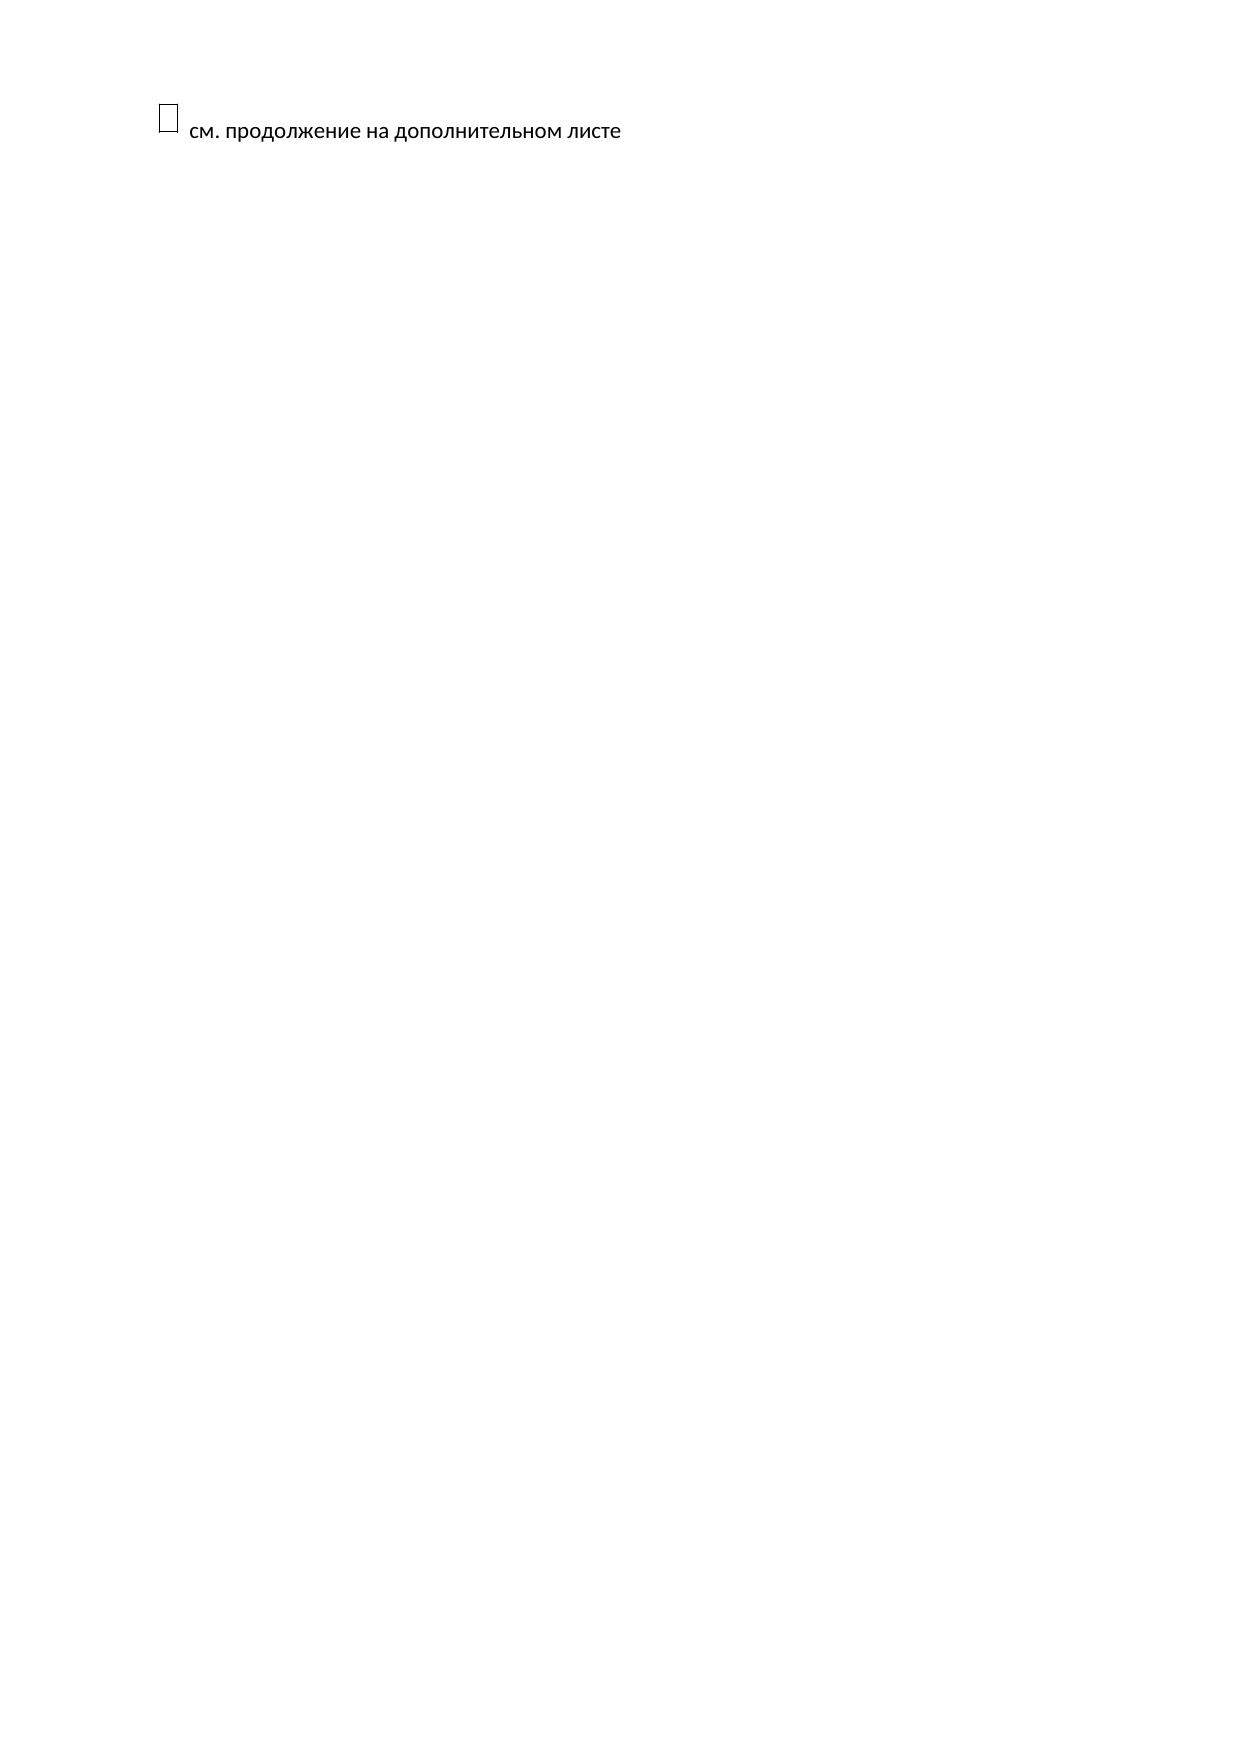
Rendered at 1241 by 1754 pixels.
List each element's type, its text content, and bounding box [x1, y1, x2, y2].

table_cell см. продолжение на дополнительном листе [148, 89, 1093, 155]
